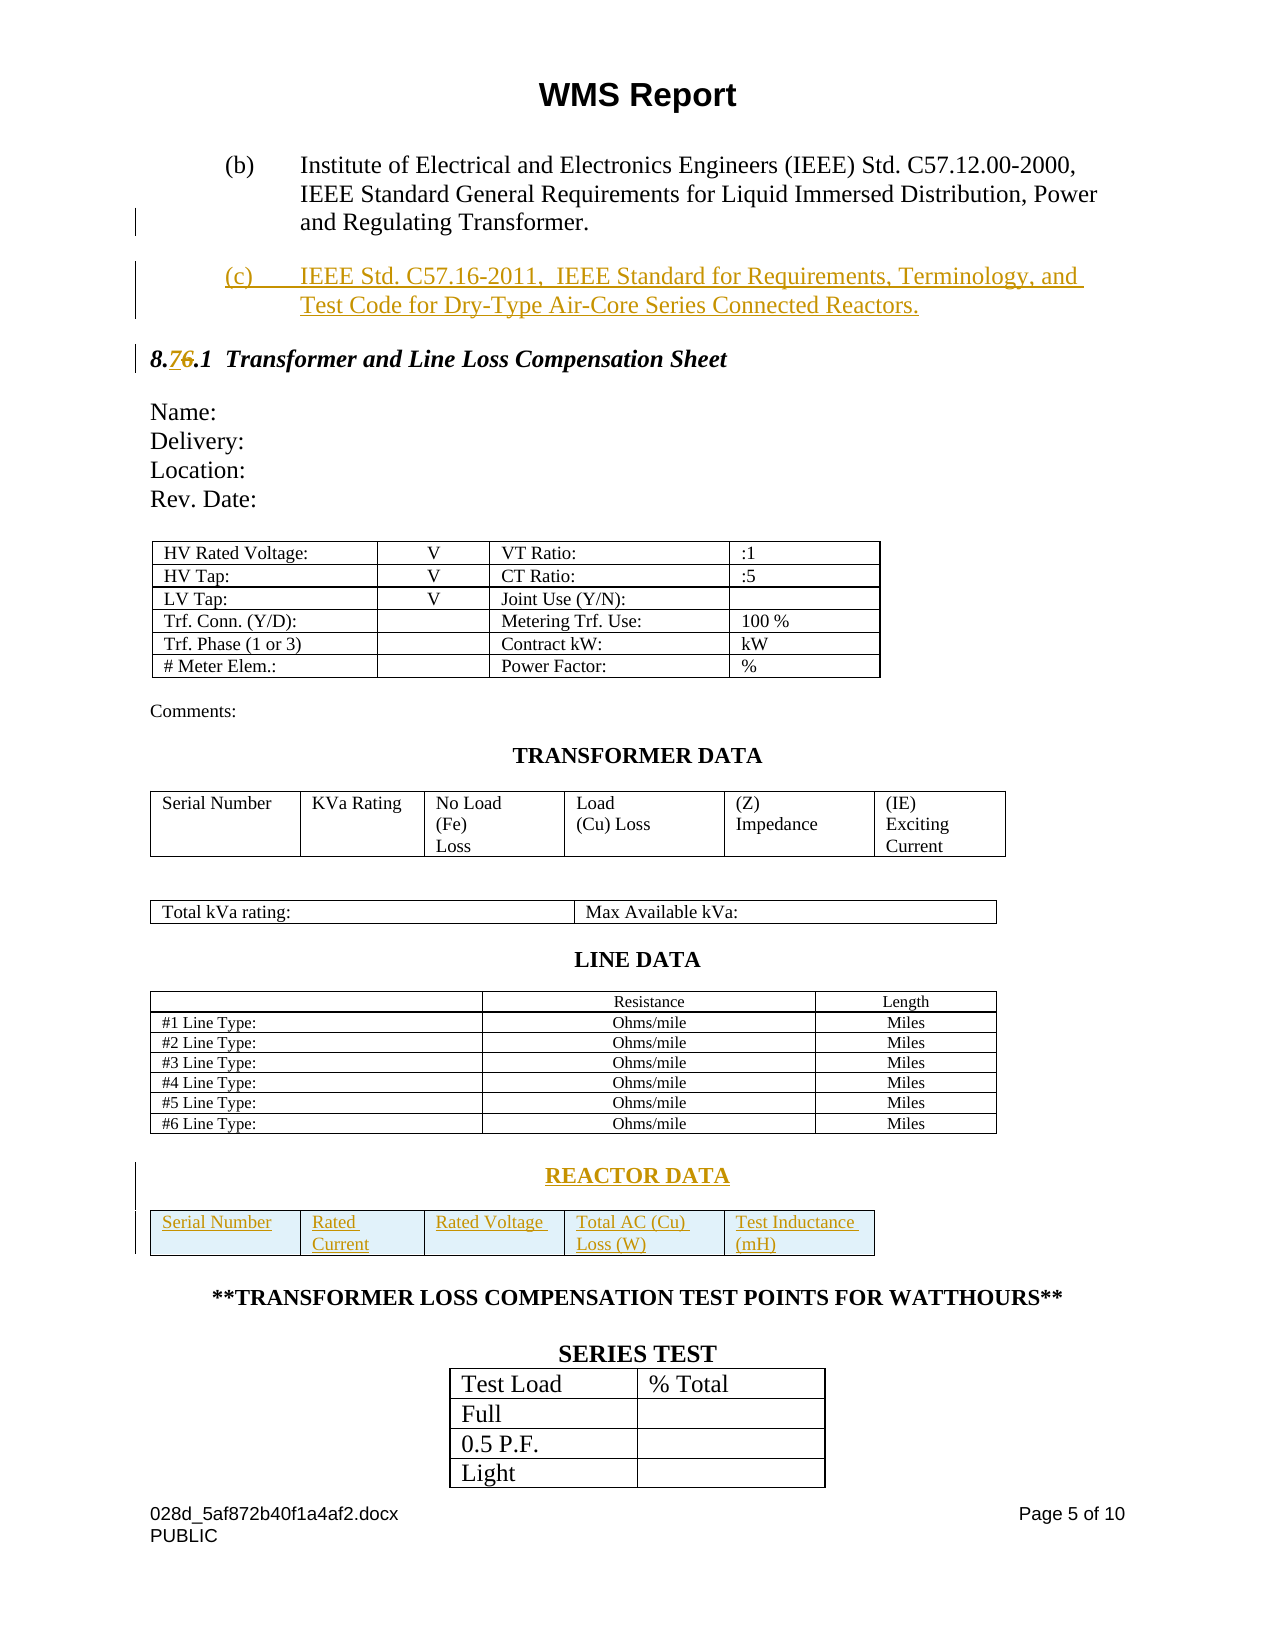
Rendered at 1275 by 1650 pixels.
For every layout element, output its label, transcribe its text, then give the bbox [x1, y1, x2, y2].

table_header (Z) Impedance [725, 792, 874, 856]
table_cell Trf. Phase (1 or 3) [153, 633, 377, 654]
table_cell :5 [730, 565, 879, 586]
table_header (IE) Exciting Current [875, 792, 1005, 856]
text LINE DATA [150, 946, 1125, 972]
table_cell [378, 610, 489, 632]
table_cell Contract kW: [490, 633, 729, 654]
table_cell Light [451, 1459, 637, 1487]
table_cell % [730, 655, 879, 677]
table_cell Joint Use (Y/N): [490, 588, 729, 609]
table_cell kW [730, 633, 879, 654]
table_header Total kVa rating: [151, 901, 574, 923]
table_header KVa Rating [301, 792, 424, 856]
table_cell Miles [816, 1073, 996, 1092]
table_cell Miles [816, 1114, 996, 1133]
table_cell (Y/D): [153, 610, 377, 632]
subtitle 8..1 Transformer and Line Loss Compensation Sheet [150, 344, 1125, 372]
table_cell Ohms/mile [483, 1073, 815, 1092]
text Rev. Date: [150, 484, 1125, 541]
table_header :1 [730, 542, 879, 564]
text SERIES TEST [150, 1339, 1125, 1368]
table_header Load (Cu) Loss [565, 792, 724, 856]
table_cell [638, 1399, 824, 1428]
table_cell V [378, 588, 489, 609]
table_cell [638, 1429, 824, 1457]
table_cell #5 Line Type: [151, 1093, 482, 1112]
table_header V [378, 542, 489, 564]
text TRANSFORMER DATA [150, 743, 1125, 769]
table_cell #1 Line Type: [151, 1013, 482, 1032]
text Comments: [150, 699, 1125, 721]
table_cell 0.5 P.F. [451, 1429, 637, 1457]
table_cell Ohms/mile [483, 1053, 815, 1072]
table_header Test Load [451, 1369, 637, 1398]
table_cell #3 Line Type: [151, 1053, 482, 1072]
table_cell #6 Line Type: [151, 1114, 482, 1133]
table_cell Miles [816, 1013, 996, 1032]
text **TRANSFORMER LOSS COMPENSATION TEST POINTS FOR WATTHOURS** [150, 1284, 1125, 1311]
table_header No Load (Fe) Loss [425, 792, 564, 856]
table_cell Power Factor: [490, 655, 729, 677]
table_cell CT Ratio: [490, 565, 729, 586]
table_cell Ohms/mile [483, 1093, 815, 1112]
table_header Max Available kVa: [575, 901, 996, 923]
table_header % Total [638, 1369, 824, 1398]
table_header Length [816, 992, 996, 1011]
table_cell [730, 588, 879, 609]
list (b) Institute of Electrical and Electronics Engineers (IEEE) Std. C57.12.00-2000, IEEE Standard General Requirements for Liquid Immersed Distribution, Power and Regulating Transformer. [225, 150, 1125, 236]
table_cell Miles [816, 1093, 996, 1112]
text Name: [150, 397, 1125, 426]
table_header Resistance [483, 992, 815, 1011]
table_header [151, 992, 482, 1011]
table_header VT Ratio: [490, 542, 729, 564]
table_cell #2 Line Type: [151, 1033, 482, 1052]
table_cell [638, 1459, 824, 1487]
table_cell Ohms/mile [483, 1114, 815, 1133]
table_header HV Rated Voltage: [153, 542, 377, 564]
table_cell Tap: [153, 588, 377, 609]
table_cell Miles [816, 1033, 996, 1052]
table_cell [378, 633, 489, 654]
table_cell 100 % [730, 610, 879, 632]
text Delivery: [150, 426, 1125, 455]
table_cell Ohms/mile [483, 1033, 815, 1052]
table_cell Metering Trf. Use: [490, 610, 729, 632]
text Location: [150, 455, 1125, 484]
table_cell Full [451, 1399, 637, 1428]
table_cell #4 Line Type: [151, 1073, 482, 1092]
table_cell [378, 655, 489, 677]
table_header Serial Number [151, 792, 300, 856]
table_cell # Meter Elem.: [153, 655, 377, 677]
table_cell HV Tap: [153, 565, 377, 586]
table_cell V [378, 565, 489, 586]
table_cell Ohms/mile [483, 1013, 815, 1032]
table_cell Miles [816, 1053, 996, 1072]
